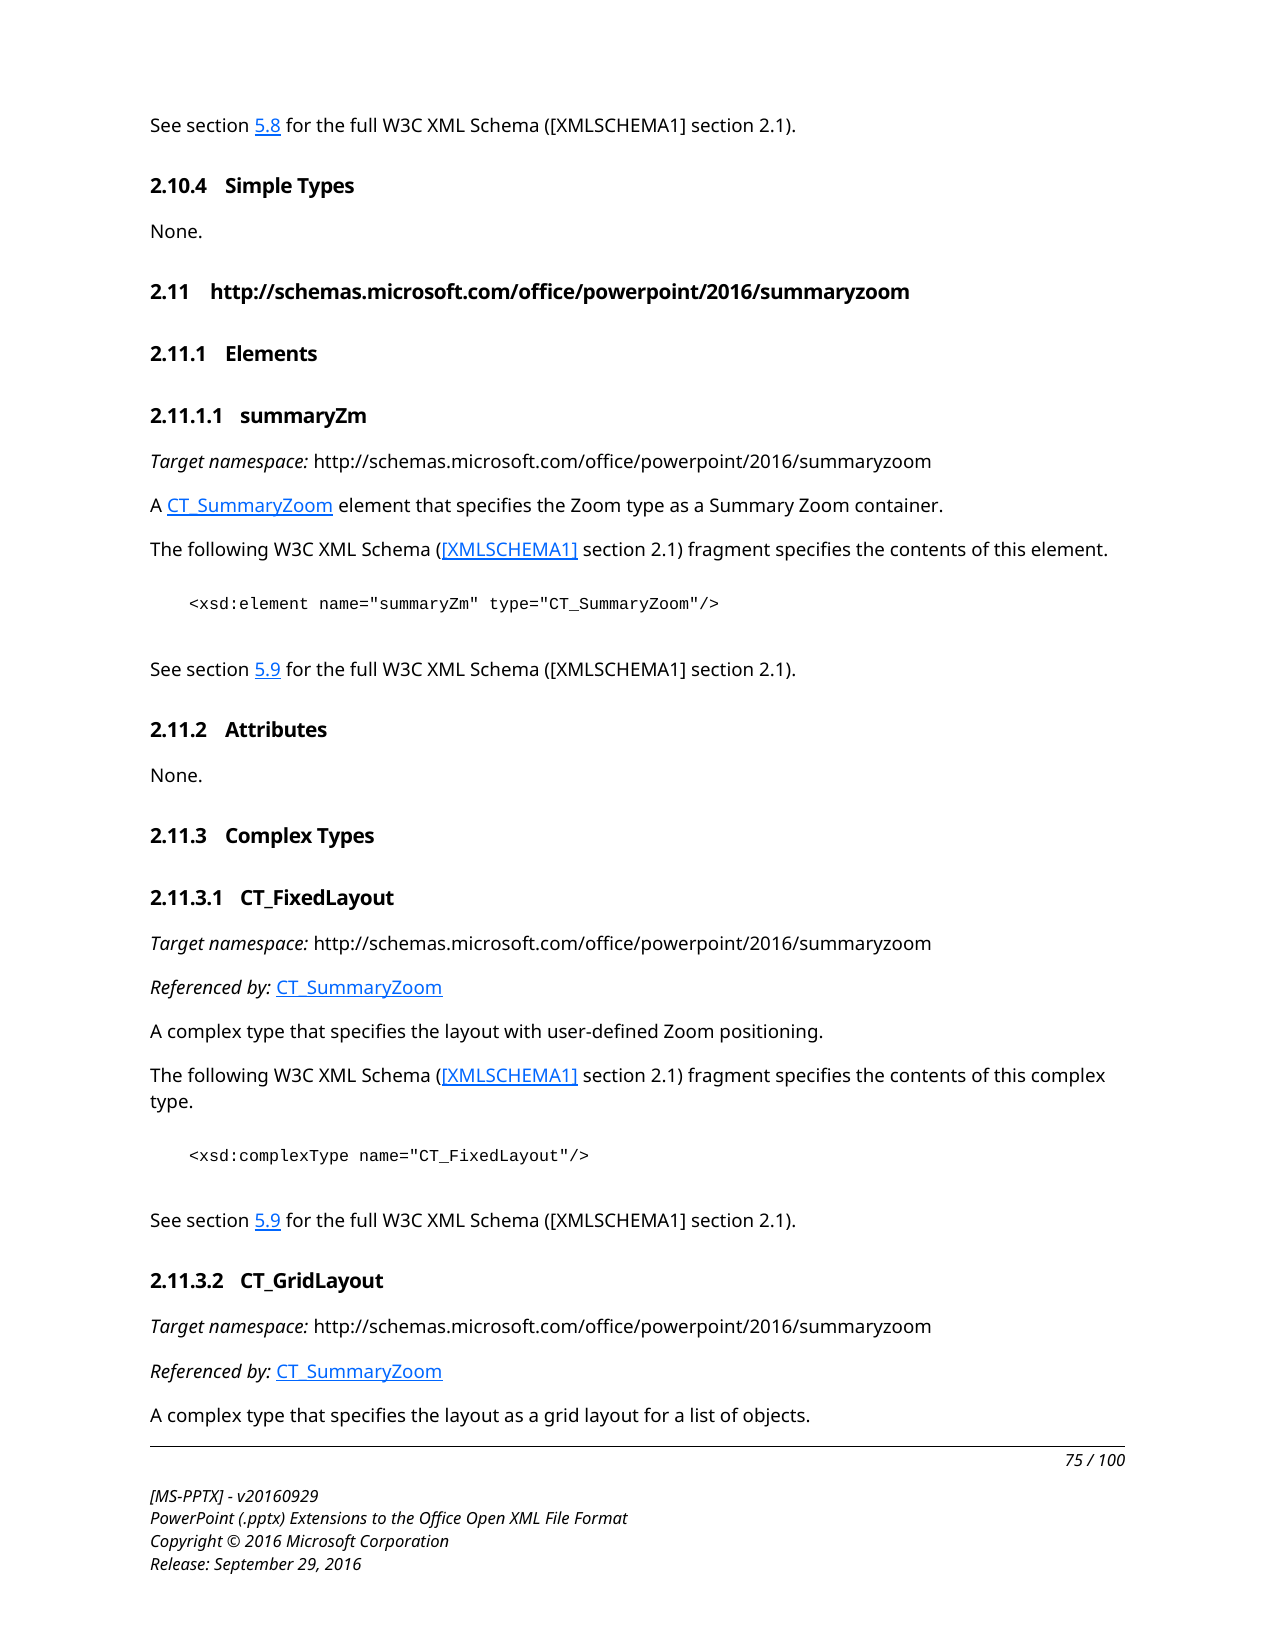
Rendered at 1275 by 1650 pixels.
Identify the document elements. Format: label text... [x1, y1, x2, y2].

subtitle CT_GridLayout [150, 1266, 1125, 1295]
text <xsd:complexType name="CT_FixedLayout"/> [175, 1139, 1137, 1176]
text Referenced by: CT_SummaryZoom [150, 974, 1125, 1000]
text None. [150, 218, 1125, 244]
subtitle Complex Types [150, 821, 1125, 849]
text <xsd:element name="summaryZm" type="CT_SummaryZoom"/> [175, 587, 1137, 625]
text Target namespace: http://schemas.microsoft.com/office/powerpoint/2016/summaryzoom [150, 448, 1125, 474]
text See section 5.9 for the full W3C XML Schema ([XMLSCHEMA1] section 2.1). [150, 1208, 1125, 1233]
text A complex type that specifies the layout with user-defined Zoom positioning. [150, 1018, 1125, 1044]
text Referenced by: CT_SummaryZoom [150, 1358, 1125, 1383]
subtitle Simple Types [150, 171, 1125, 200]
subtitle Elements [150, 339, 1125, 368]
text Target namespace: http://schemas.microsoft.com/office/powerpoint/2016/summaryzoom [150, 1314, 1125, 1339]
subtitle http://schemas.microsoft.com/office/powerpoint/2016/summaryzoom [150, 277, 1125, 306]
text A CT_SummaryZoom element that specifies the Zoom type as a Summary Zoom container. [150, 492, 1125, 518]
subtitle Attributes [150, 715, 1125, 743]
subtitle summaryZm [150, 401, 1125, 429]
text The following W3C XML Schema ([XMLSCHEMA1] section 2.1) fragment specifies the contents of this element. [150, 537, 1125, 562]
text A complex type that specifies the layout as a grid layout for a list of objects. [150, 1402, 1125, 1428]
text See section 5.8 for the full W3C XML Schema ([XMLSCHEMA1] section 2.1). [150, 112, 1125, 138]
text Target namespace: http://schemas.microsoft.com/office/powerpoint/2016/summaryzoom [150, 930, 1125, 955]
text See section 5.9 for the full W3C XML Schema ([XMLSCHEMA1] section 2.1). [150, 656, 1125, 682]
text The following W3C XML Schema ([XMLSCHEMA1] section 2.1) fragment specifies the contents of this complex type. [150, 1063, 1125, 1114]
text None. [150, 762, 1125, 788]
subtitle CT_FixedLayout [150, 883, 1125, 911]
